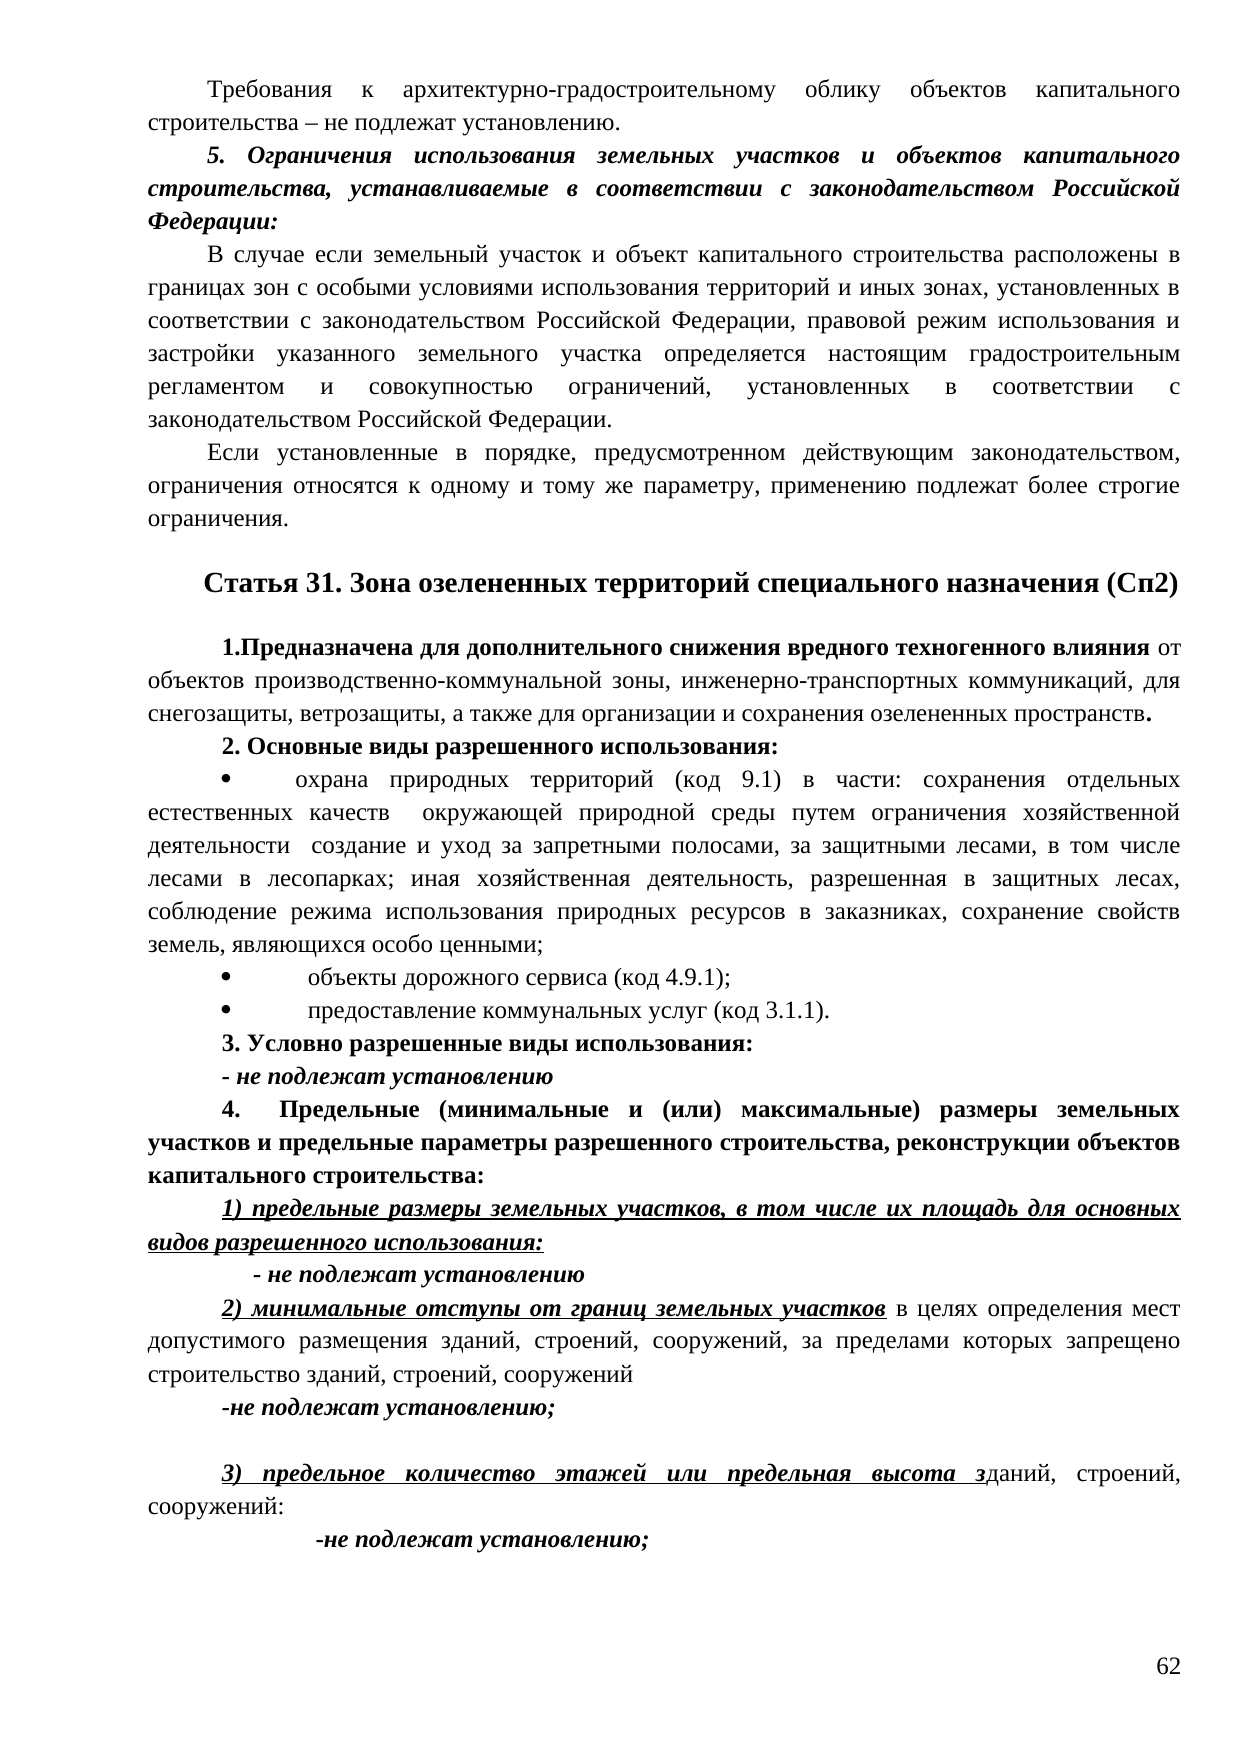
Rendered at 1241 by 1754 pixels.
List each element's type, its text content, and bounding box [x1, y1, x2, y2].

text Если установленные в порядке, предусмотренном действующим законодательством, ограничения относятся к одному и тому же параметру, применению подлежат более строгие ограничения. [148, 437, 1181, 532]
list предоставление коммунальных услуг (код 3.1.1). [148, 995, 1181, 1024]
text 5. Ограничения использования земельных участков и объектов капитального строительства, устанавливаемые в соответствии с законодательством Российской Федерации: [148, 140, 1181, 235]
text Требования к архитектурно-градостроительному облику объектов капитального строительства – не подлежат установлению. [148, 74, 1181, 136]
text - не подлежат установлению [148, 1259, 1181, 1288]
list 2) минимальные отступы от границ земельных участков в целях определения мест допустимого размещения зданий, строений, сооружений, за пределами которых запрещено строительство зданий, строений, сооружений [148, 1293, 1181, 1387]
list 3) предельное количество этажей или предельная высота зданий, строений, сооружений: [148, 1458, 1181, 1519]
list -не подлежат установлению; [148, 1524, 1181, 1552]
text - не подлежат установлению [148, 1061, 1181, 1090]
text В случае если земельный участок и объект капитального строительства расположены в границах зон с особыми условиями использования территорий и иных зонах, установленных в соответствии с законодательством Российской Федерации, правовой режим использования и застройки указанного земельного участка определяется настоящим градостроительным регламентом и совокупностью ограничений, установленных в соответствии с законодательством Российской Федерации. [148, 239, 1181, 433]
subtitle Статья 31. Зона озелененных территорий специального назначения (Сп2) [148, 565, 1181, 598]
list объекты дорожного сервиса (код 4.9.1); [148, 962, 1181, 991]
text 3. Условно разрешенные виды использования: [148, 1028, 1181, 1057]
text 4. Предельные (минимальные и (или) максимальные) размеры земельных участков и предельные параметры разрешенного строительства, реконструкции объектов капитального строительства: [148, 1094, 1181, 1189]
text 2. Основные виды разрешенного использования: [148, 731, 1181, 760]
text 1.Предназначена для дополнительного снижения вредного техногенного влияния от объектов производственно-коммунальной зоны, инженерно-транспортных коммуникаций, для снегозащиты, ветрозащиты, а также для организации и сохранения озелененных пространств. [148, 632, 1181, 727]
text 1) предельные размеры земельных участков, в том числе их площадь для основных видов разрешенного использования: [148, 1193, 1181, 1255]
list охрана природных территорий (код 9.1) в части: сохранения отдельных естественных качеств окружающей природной среды путем ограничения хозяйственной деятельности создание и уход за запретными полосами, за защитными лесами, в том числе лесами в лесопарках; иная хозяйственная деятельность, разрешенная в защитных лесах, соблюдение режима использования природных ресурсов в заказниках, сохранение свойств земель, являющихся особо ценными; [148, 764, 1181, 958]
list -не подлежат установлению; [148, 1392, 1181, 1420]
